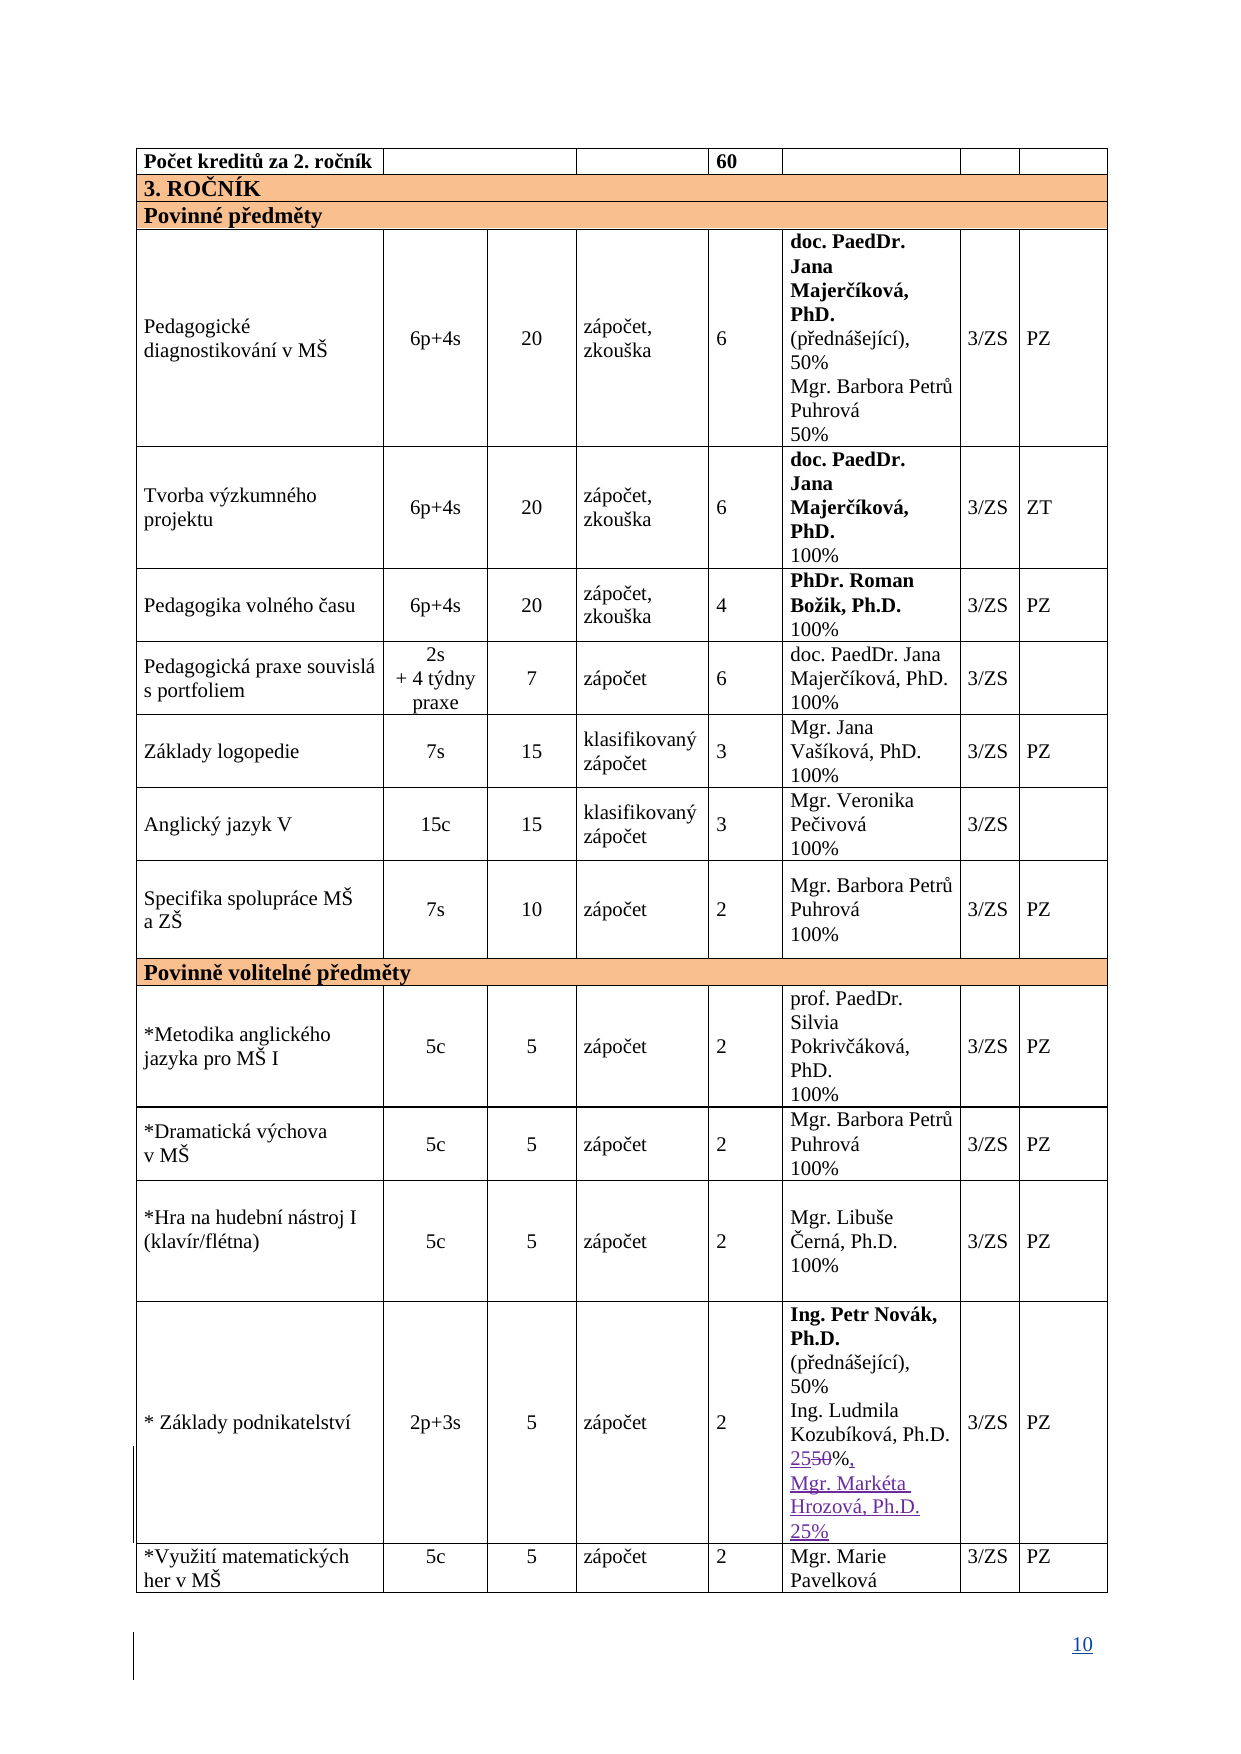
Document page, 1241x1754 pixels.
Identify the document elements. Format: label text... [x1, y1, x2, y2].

table_cell klasifikovaný zápočet [577, 715, 708, 787]
table_cell PZ [1020, 861, 1107, 958]
table_cell 3/ZS [961, 230, 1019, 446]
table_cell 5 [488, 1302, 576, 1543]
table_cell PZ [1020, 1302, 1107, 1543]
table_cell 3 [709, 715, 782, 787]
table_cell Počet kreditů za 2. ročník [137, 149, 383, 174]
table_cell 3/ZS [961, 1302, 1019, 1543]
table_cell 15 [488, 715, 576, 787]
table_cell 3/ZS [961, 1181, 1019, 1301]
table_cell PZ [1020, 715, 1107, 787]
table_cell 5 [488, 986, 576, 1106]
table_cell 20 [488, 447, 576, 567]
table_cell 2 [709, 1302, 782, 1543]
table_cell 5c [384, 1544, 487, 1592]
table_cell Povinné předměty [137, 202, 1107, 228]
table_cell 3/ZS [961, 788, 1019, 860]
table_cell [1020, 149, 1107, 174]
table_cell 7s [384, 861, 487, 958]
table_cell Ing. Petr Novák, Ph.D. (přednášející), 50% Ing. Ludmila Kozubíková, Ph.D. % [783, 1302, 960, 1543]
table_cell 2 [709, 861, 782, 958]
table_cell Základy logopedie [137, 715, 383, 787]
table_cell Povinně volitelné předměty [137, 959, 1107, 985]
table_cell ZT [1020, 447, 1107, 567]
table_cell 6 [709, 230, 782, 446]
table_cell Mgr. Jana Vašíková, PhD. 100% [783, 715, 960, 787]
table_cell 5 [488, 1544, 576, 1592]
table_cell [783, 1544, 960, 1592]
table_cell doc. PaedDr. Jana Majerčíková, PhD. (přednášející), 50% Mgr. Barbora Petrů Puhrová 50% [783, 230, 960, 446]
table_cell doc. PaedDr. Jana Majerčíková, PhD. 100% [783, 642, 960, 714]
table_cell zápočet, zkouška [577, 447, 708, 567]
table_cell 5c [384, 1181, 487, 1301]
table_cell [961, 149, 1019, 174]
table_cell [577, 149, 708, 174]
table_cell PZ [1020, 1181, 1107, 1301]
table_cell 5 [488, 1181, 576, 1301]
table_cell *Dramatická výchova v MŠ [137, 1108, 383, 1179]
table_cell 5c [384, 1108, 487, 1179]
table_cell zápočet [577, 986, 708, 1106]
table_cell Anglický jazyk V [137, 788, 383, 860]
table_cell 2 [709, 1544, 782, 1592]
table_cell 15c [384, 788, 487, 860]
table_cell Pedagogika volného času [137, 569, 383, 641]
table_cell 6 [709, 642, 782, 714]
table_cell 7 [488, 642, 576, 714]
table_cell 2s + 4 týdny praxe [384, 642, 487, 714]
table_cell 3/ZS [961, 1544, 1019, 1592]
table_cell 6p+4s [384, 569, 487, 641]
table_cell 3/ZS [961, 1108, 1019, 1179]
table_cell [137, 1544, 383, 1592]
table_cell 3 [709, 788, 782, 860]
table_cell 3/ZS [961, 986, 1019, 1106]
table_cell 5c [384, 986, 487, 1106]
table_cell 3. ROČNÍK [137, 175, 1107, 201]
table_cell [1020, 788, 1107, 860]
table_cell PZ [1020, 569, 1107, 641]
table_cell PhDr. Roman Božik, Ph.D. 100% [783, 569, 960, 641]
table_cell 15 [488, 788, 576, 860]
table_cell 3/ZS [961, 715, 1019, 787]
table_cell PZ [1020, 1108, 1107, 1179]
table_cell Mgr. Libuše Černá, Ph.D. 100% [783, 1181, 960, 1301]
table_cell 6p+4s [384, 230, 487, 446]
table_cell klasifikovaný zápočet [577, 788, 708, 860]
table_cell [783, 149, 960, 174]
table_cell 6 [709, 447, 782, 567]
table_cell zápočet [577, 1108, 708, 1179]
table_cell zápočet [577, 1544, 708, 1592]
table_cell zápočet [577, 861, 708, 958]
table_cell 20 [488, 569, 576, 641]
table_cell zápočet, zkouška [577, 569, 708, 641]
table_cell 20 [488, 230, 576, 446]
table_cell Tvorba výzkumného projektu [137, 447, 383, 567]
table_cell Specifika spolupráce MŠ a ZŠ [137, 861, 383, 958]
table_cell 60 [709, 149, 782, 174]
table_cell PZ [1020, 230, 1107, 446]
table_cell Pedagogické diagnostikování v MŠ [137, 230, 383, 446]
table_cell 5 [488, 1108, 576, 1179]
table_cell Mgr. Veronika Pečivová 100% [783, 788, 960, 860]
table_cell [384, 149, 576, 174]
table_cell [1020, 642, 1107, 714]
table_cell 3/ZS [961, 642, 1019, 714]
table_cell * Základy podnikatelství [137, 1302, 383, 1543]
table_cell 2 [709, 1181, 782, 1301]
table_cell 3/ZS [961, 569, 1019, 641]
table_cell prof. PaedDr. Silvia Pokrivčáková, PhD. 100% [783, 986, 960, 1106]
table_cell doc. PaedDr. Jana Majerčíková, PhD. 100% [783, 447, 960, 567]
table_cell *Metodika anglického jazyka pro MŠ I [137, 986, 383, 1106]
table_cell 2 [709, 1108, 782, 1179]
table_cell 3/ZS [961, 861, 1019, 958]
table_cell zápočet [577, 1181, 708, 1301]
table_cell Pedagogická praxe souvislá s portfoliem [137, 642, 383, 714]
table_cell 3/ZS [961, 447, 1019, 567]
table_cell PZ [1020, 1544, 1107, 1592]
table_cell 2 [709, 986, 782, 1106]
table_cell zápočet [577, 1302, 708, 1543]
table_cell 4 [709, 569, 782, 641]
table_cell Mgr. Barbora Petrů Puhrová 100% [783, 861, 960, 958]
table_cell 6p+4s [384, 447, 487, 567]
table_cell 10 [488, 861, 576, 958]
table_cell 2p+3s [384, 1302, 487, 1543]
table_cell Mgr. Barbora Petrů Puhrová 100% [783, 1108, 960, 1179]
table_cell 7s [384, 715, 487, 787]
table_cell *Hra na hudební nástroj I (klavír/flétna) [137, 1181, 383, 1301]
table_cell zápočet, zkouška [577, 230, 708, 446]
table_cell PZ [1020, 986, 1107, 1106]
table_cell zápočet [577, 642, 708, 714]
